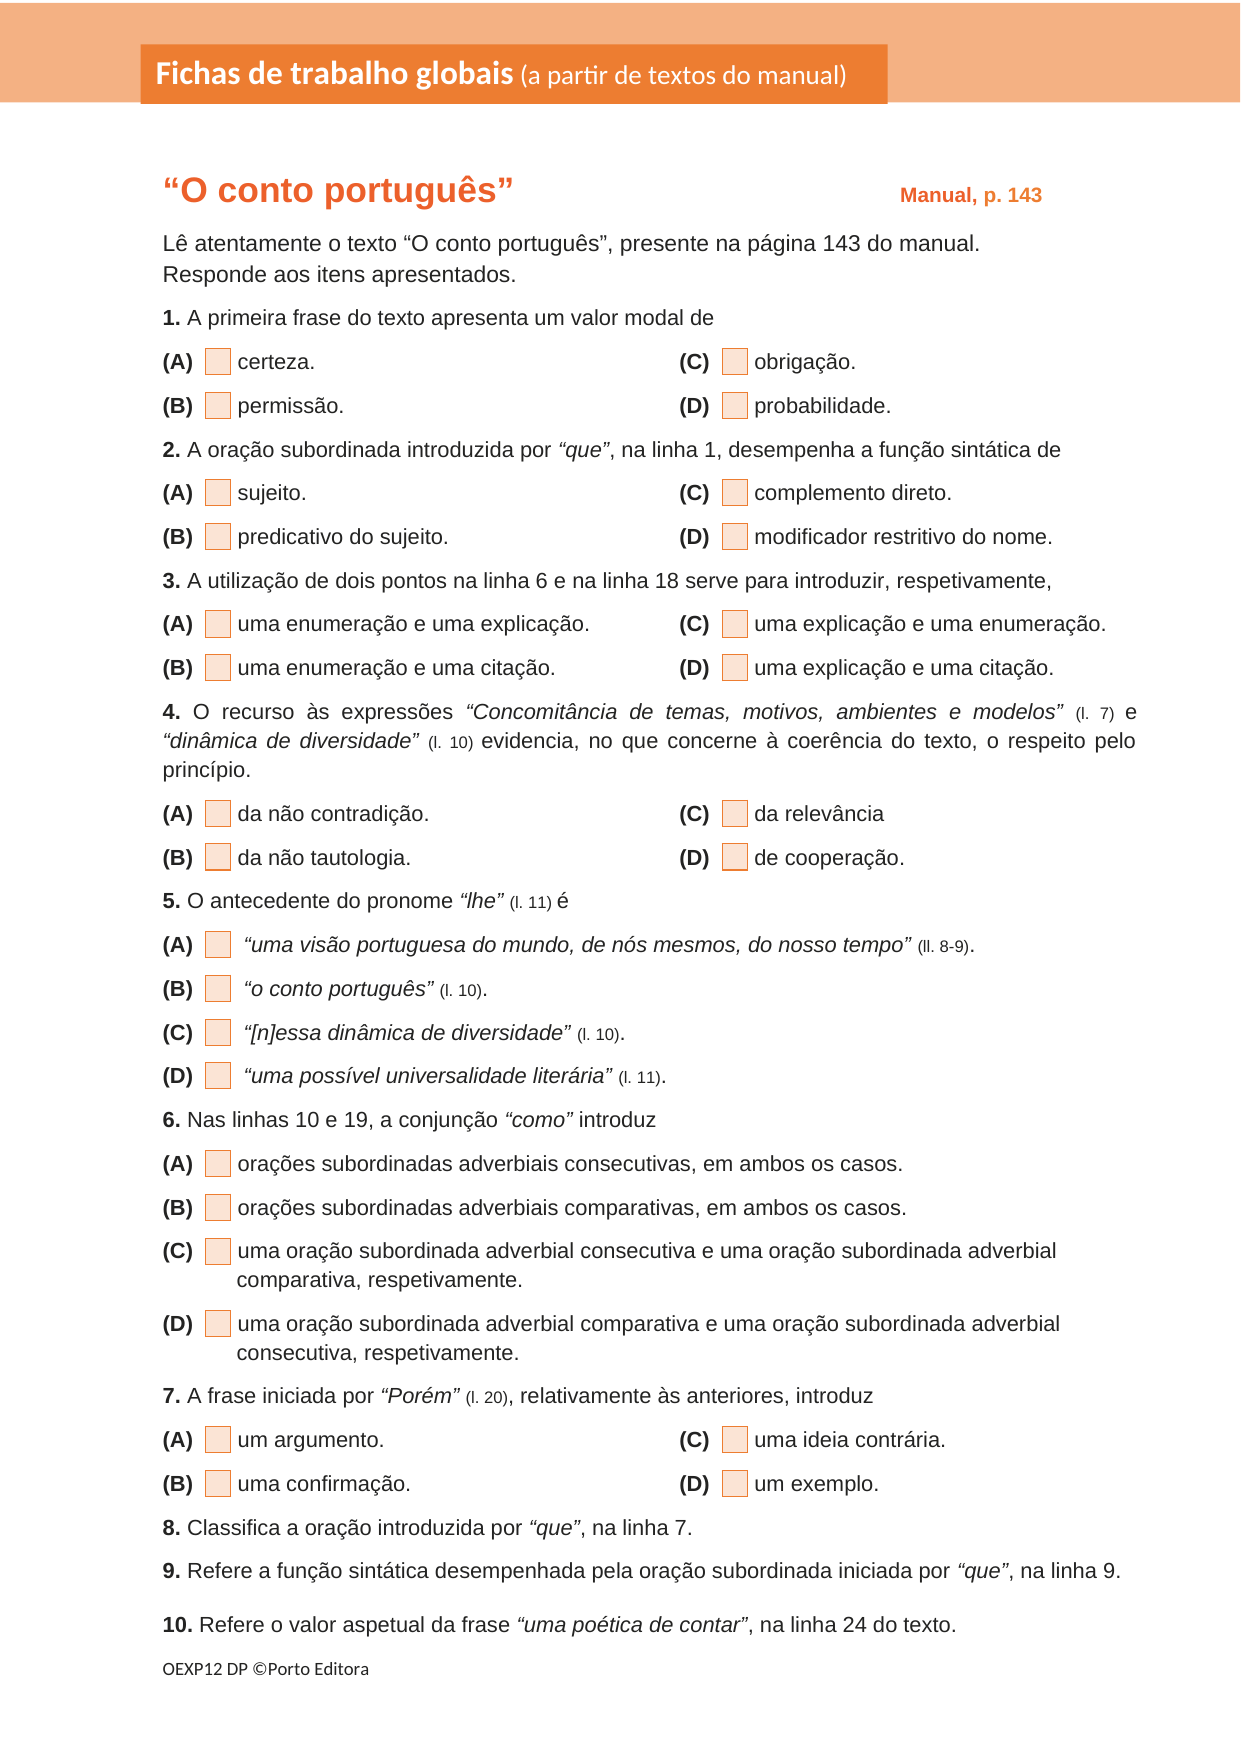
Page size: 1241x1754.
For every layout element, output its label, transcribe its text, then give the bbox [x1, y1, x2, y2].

text (C) obrigação. [679, 349, 722, 374]
text 3. A utilização de dois pontos na linha 6 e na linha 18 serve para introduzir, respetivamente, [162, 568, 1181, 593]
text (C) obrigação. [748, 349, 1181, 374]
text 8. Classifica a oração introduzida por “que”, na linha 7. [162, 1515, 1181, 1540]
text (A) um argumento. [231, 1427, 664, 1452]
text (C) “[n]essa dinâmica de diversidade” (l. 10). [231, 1019, 1181, 1045]
text (A) da não contradição. [231, 801, 664, 826]
text (C) da relevância [748, 801, 1181, 826]
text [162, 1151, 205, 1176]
text (B) uma enumeração e uma citação. [231, 655, 664, 680]
text 9. Refere a função sintática desempenhada pela oração subordinada iniciada por “que”, na linha 9. [162, 1558, 1181, 1583]
text (C) uma explicação e uma enumeração. [748, 611, 1181, 637]
text (D) probabilidade. [748, 393, 1181, 418]
text (D) uma oração subordinada adverbial comparativa e uma oração subordinada adverbial consecutiva, respetivamente. [162, 1311, 1181, 1365]
text 7. A frase iniciada por “Porém” (l. 20), relativamente às anteriores, introduz [162, 1383, 1181, 1409]
text (D) uma explicação e uma citação. [748, 655, 1181, 680]
text (B) “o conto português” (l. 10). [231, 976, 1181, 1001]
text (D) modificador restritivo do nome. [748, 524, 1181, 549]
text (D) “uma possível universalidade literária” (l. 11). [231, 1063, 1181, 1088]
text (D) de cooperação. [748, 844, 1181, 869]
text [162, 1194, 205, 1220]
text Responde aos itens apresentados. [162, 261, 1181, 287]
text (B) da não tautologia. [231, 844, 664, 869]
text (B) permissão. [231, 393, 664, 418]
text Lê atentamente o texto “O conto português”, presente na página 143 do manual. [162, 230, 1181, 257]
text (A) certeza. [162, 349, 205, 374]
text 1. A primeira frase do texto apresenta um valor modal de [162, 305, 1181, 331]
text (C) da relevância [679, 801, 722, 826]
text (B) permissão. [162, 393, 205, 418]
text (D) um exemplo. [679, 1471, 722, 1496]
text (B) orações subordinadas adverbiais comparativas, em ambos os casos. [231, 1194, 1181, 1220]
text (D) um exemplo. [748, 1471, 1181, 1496]
text 6. Nas linhas 10 e 19, a conjunção “como” introduz [162, 1107, 1181, 1132]
text 2. A oração subordinada introduzida por “que”, na linha 1, desempenha a função sintática de [162, 437, 1181, 462]
text (B) predicativo do sujeito. [231, 524, 664, 549]
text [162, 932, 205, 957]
text (A) sujeito. [162, 480, 205, 505]
text (C) uma ideia contrária. [748, 1427, 1181, 1452]
text (A) certeza. [231, 349, 664, 374]
text 4. O recurso às expressões “Concomitância de temas, motivos, ambientes e modelos” (l. 7) e “dinâmica de diversidade” (l. 10) evidencia, no que concerne à coerência do texto, o respeito pelo princípio. [162, 699, 1137, 782]
text (B) uma confirmação. [231, 1471, 664, 1496]
text (C) complemento direto. [748, 480, 1181, 505]
text (A) uma enumeração e uma explicação. [231, 611, 664, 637]
text (C) uma oração subordinada adverbial consecutiva e uma oração subordinada adverbial comparativa, respetivamente. [162, 1238, 1181, 1293]
text (A) sujeito. [231, 480, 664, 505]
text (A) orações subordinadas adverbiais consecutivas, em ambos os casos. [231, 1151, 1181, 1176]
text 10. Refere o valor aspetual da frase “uma poética de contar”, na linha 24 do texto. [162, 1612, 1181, 1637]
text “O conto português” Manual, p. 143 [162, 169, 1181, 210]
text (A) “uma visão portuguesa do mundo, de nós mesmos, do nosso tempo” (ll. 8-9). [231, 932, 1181, 957]
text 5. O antecedente do pronome “lhe” (l. 11) é [162, 888, 1181, 913]
text (A) um argumento. [162, 1427, 205, 1452]
